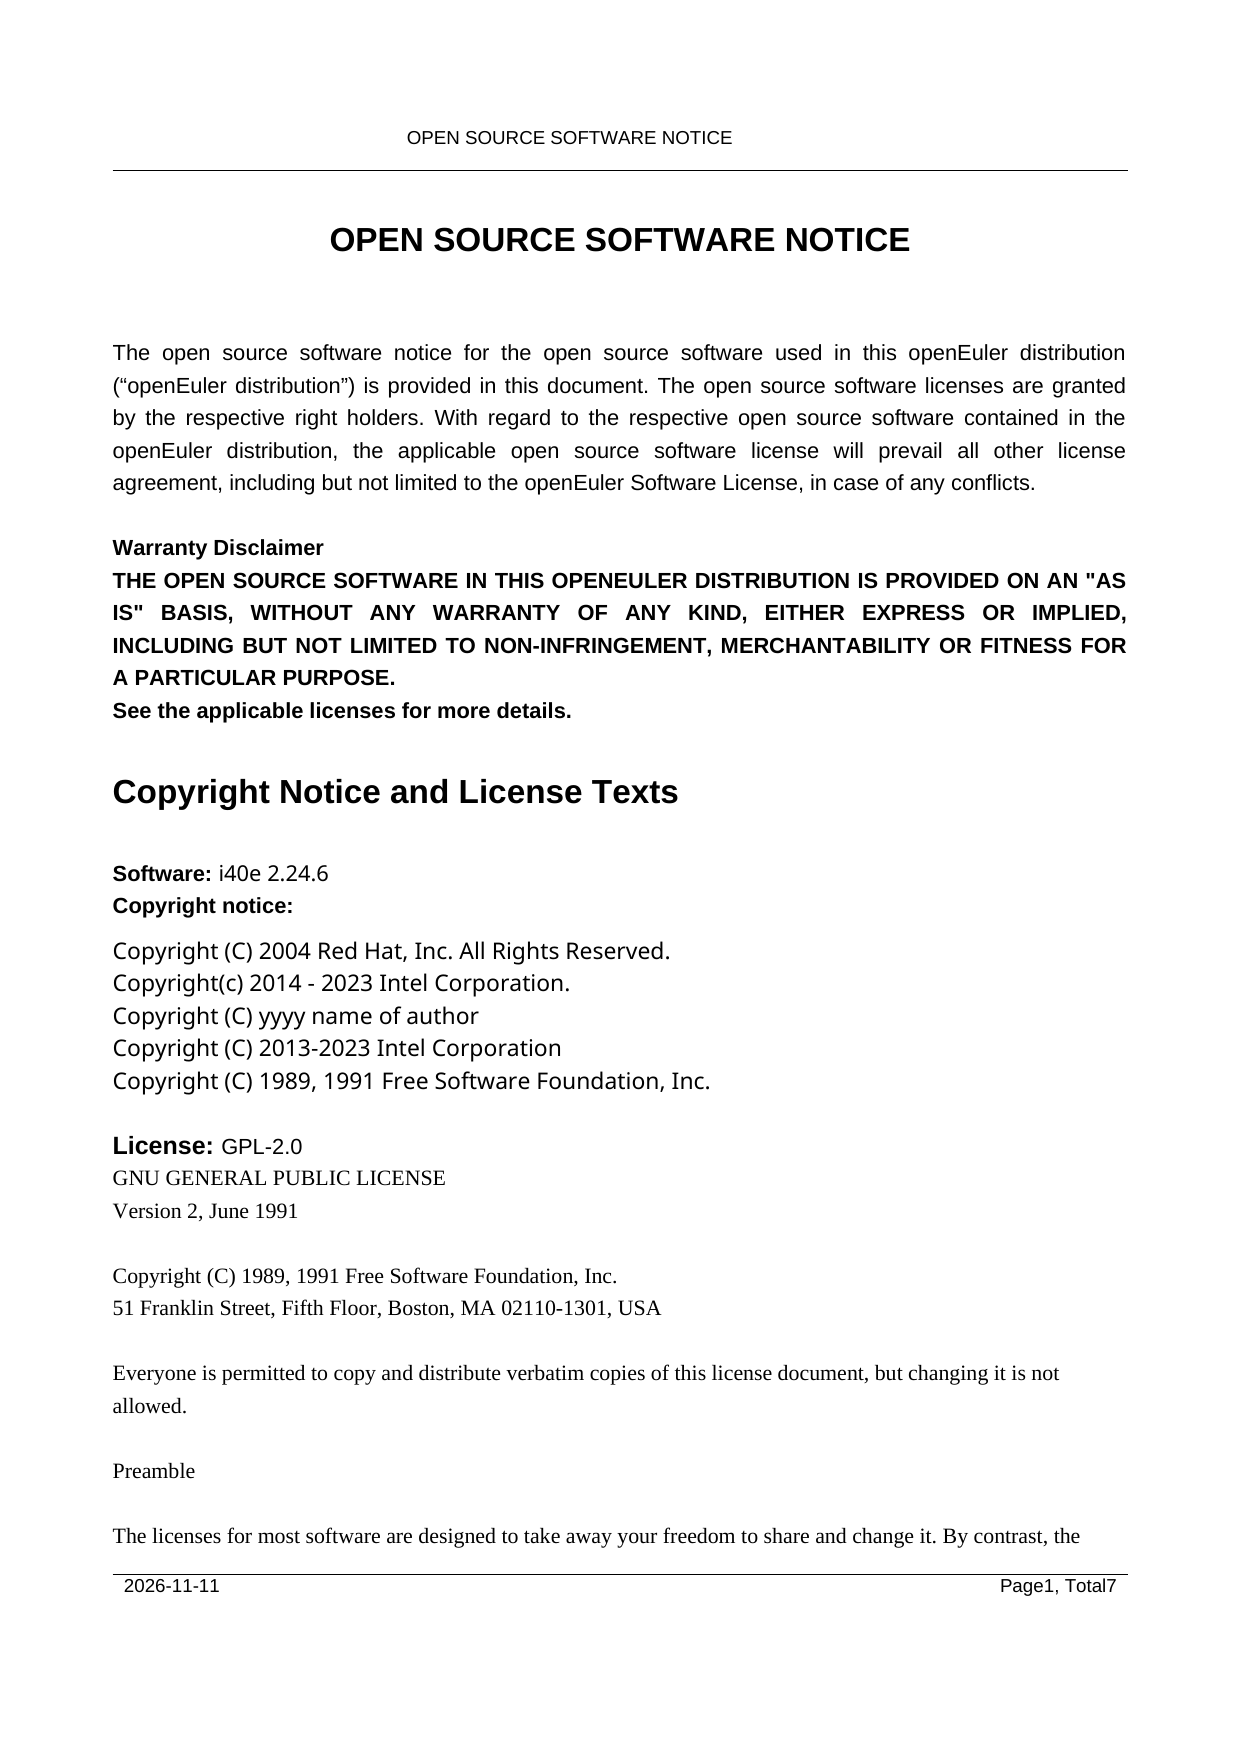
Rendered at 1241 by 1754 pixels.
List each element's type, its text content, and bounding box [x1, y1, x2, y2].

text Copyright (C) 2004 Red Hat, Inc. All Rights Reserved. Copyright(c) 2014 - 2023 Intel Corporation. Copyright (C) yyyy name of author Copyright (C) 2013-2023 Intel Corporation Copyright (C) 1989, 1991 Free Software Foundation, Inc. [112, 934, 1128, 1129]
text Copyright notice: [112, 889, 1128, 921]
text OPEN SOURCE SOFTWARE NOTICE [112, 206, 1128, 271]
title Software: i40e 2.24.6 [112, 856, 1128, 889]
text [112, 1161, 1128, 1551]
text THE OPEN SOURCE SOFTWARE IN THIS OPENEULER DISTRIBUTION IS PROVIDED ON AN "AS IS" BASIS, WITHOUT ANY WARRANTY OF ANY KIND, EITHER EXPRESS OR IMPLIED, INCLUDING BUT NOT LIMITED TO NON-INFRINGEMENT, MERCHANTABILITY OR FITNESS FOR A PARTICULAR PURPOSE. See the applicable licenses for more details. [112, 564, 1128, 726]
text Copyright Notice and License Texts [112, 759, 1128, 824]
text License: GPL-2.0 [112, 1129, 1128, 1161]
text The open source software notice for the open source software used in this openEuler distribution (“openEuler distribution”) is provided in this document. The open source software licenses are granted by the respective right holders. With regard to the respective open source software contained in the openEuler distribution, the applicable open source software license will prevail all other license agreement, including but not limited to the openEuler Software License, in case of any conflicts. [112, 336, 1128, 499]
text Warranty Disclaimer [112, 531, 1128, 564]
